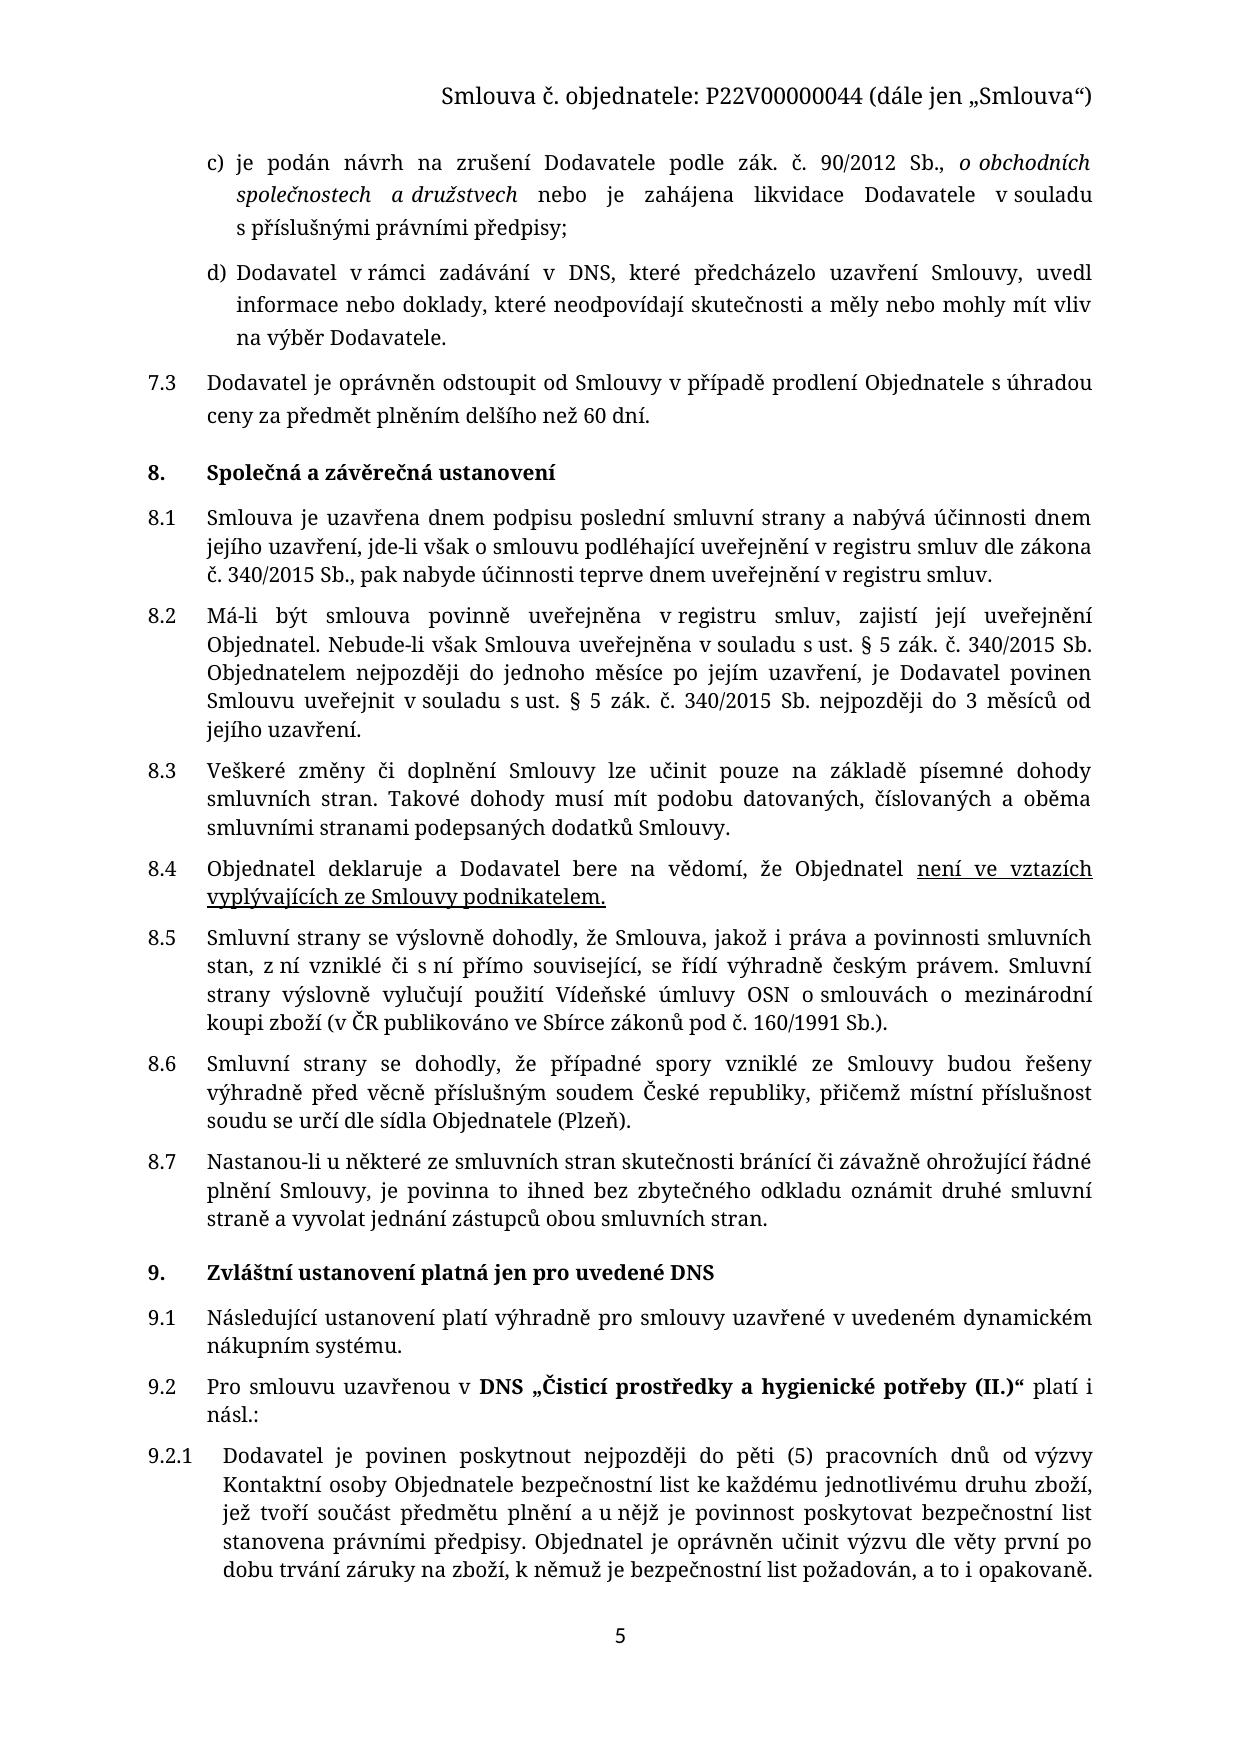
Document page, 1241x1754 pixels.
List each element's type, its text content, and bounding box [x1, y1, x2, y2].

list Smlouva je uzavřena dnem podpisu poslední smluvní strany a nabývá účinnosti dnem jejího uzavření, jde-li však o smlouvu podléhající uveřejnění v registru smluv dle zákona č. 340/2015 Sb., pak nabyde účinnosti teprve dnem uveřejnění v registru smluv. [148, 503, 1093, 589]
list Smluvní strany se výslovně dohodly, že Smlouva, jakož i práva a povinnosti smluvních stan, z ní vzniklé či s ní přímo související, se řídí výhradně českým právem. Smluvní strany výslovně vylučují použití Vídeňské úmluvy OSN o smlouvách o mezinárodní koupi zboží (v ČR publikováno ve Sbírce zákonů pod č. 160/1991 Sb.). [148, 923, 1093, 1037]
list Dodavatel v rámci zadávání v DNS, které předcházelo uzavření Smlouvy, uvedl informace nebo doklady, které neodpovídají skutečnosti a měly nebo mohly mít vliv na výběr Dodavatele. [207, 258, 1093, 352]
list Následující ustanovení platí výhradně pro smlouvy uzavřené v uvedeném dynamickém nákupním systému. [148, 1303, 1093, 1359]
list Dodavatel je oprávněn odstoupit od Smlouvy v případě prodlení Objednatele s úhradou ceny za předmět plněním delšího než 60 dní. [148, 368, 1093, 429]
list je podán návrh na zrušení Dodavatele podle zák. č. 90/2012 Sb., o obchodních společnostech a družstvech nebo je zahájena likvidace Dodavatele v souladu s příslušnými právními předpisy; [207, 148, 1093, 241]
list Smluvní strany se dohodly, že případné spory vzniklé ze Smlouvy budou řešeny výhradně před věcně příslušným soudem České republiky, přičemž místní příslušnost soudu se určí dle sídla Objednatele (Plzeň). [148, 1049, 1093, 1135]
list Veškeré změny či doplnění Smlouvy lze učinit pouze na základě písemné dohody smluvních stran. Takové dohody musí mít podobu datovaných, číslovaných a oběma smluvními stranami podepsaných dodatků Smlouvy. [148, 756, 1093, 841]
list Společná a závěrečná ustanovení [148, 458, 1093, 487]
list Zvláštní ustanovení platná jen pro uvedené DNS [148, 1258, 1093, 1286]
list Objednatel deklaruje a Dodavatel bere na vědomí, že Objednatel není ve vztazích vyplývajících ze Smlouvy podnikatelem. [148, 854, 1093, 911]
list Má-li být smlouva povinně uveřejněna v registru smluv, zajistí její uveřejnění Objednatel. Nebude-li však Smlouva uveřejněna v souladu s ust. § 5 zák. č. 340/2015 Sb. Objednatelem nejpozději do jednoho měsíce po jejím uzavření, je Dodavatel povinen Smlouvu uveřejnit v souladu s ust. § 5 zák. č. 340/2015 Sb. nejpozději do 3 měsíců od jejího uzavření. [148, 601, 1093, 743]
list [148, 1441, 1093, 1584]
list Nastanou-li u některé ze smluvních stran skutečnosti bránící či závažně ohrožující řádné plnění Smlouvy, je povinna to ihned bez zbytečného odkladu oznámit druhé smluvní straně a vyvolat jednání zástupců obou smluvních stran. [148, 1147, 1093, 1233]
list Pro smlouvu uzavřenou v DNS „Čisticí prostředky a hygienické potřeby (II.)“ platí i násl.: [148, 1372, 1093, 1429]
